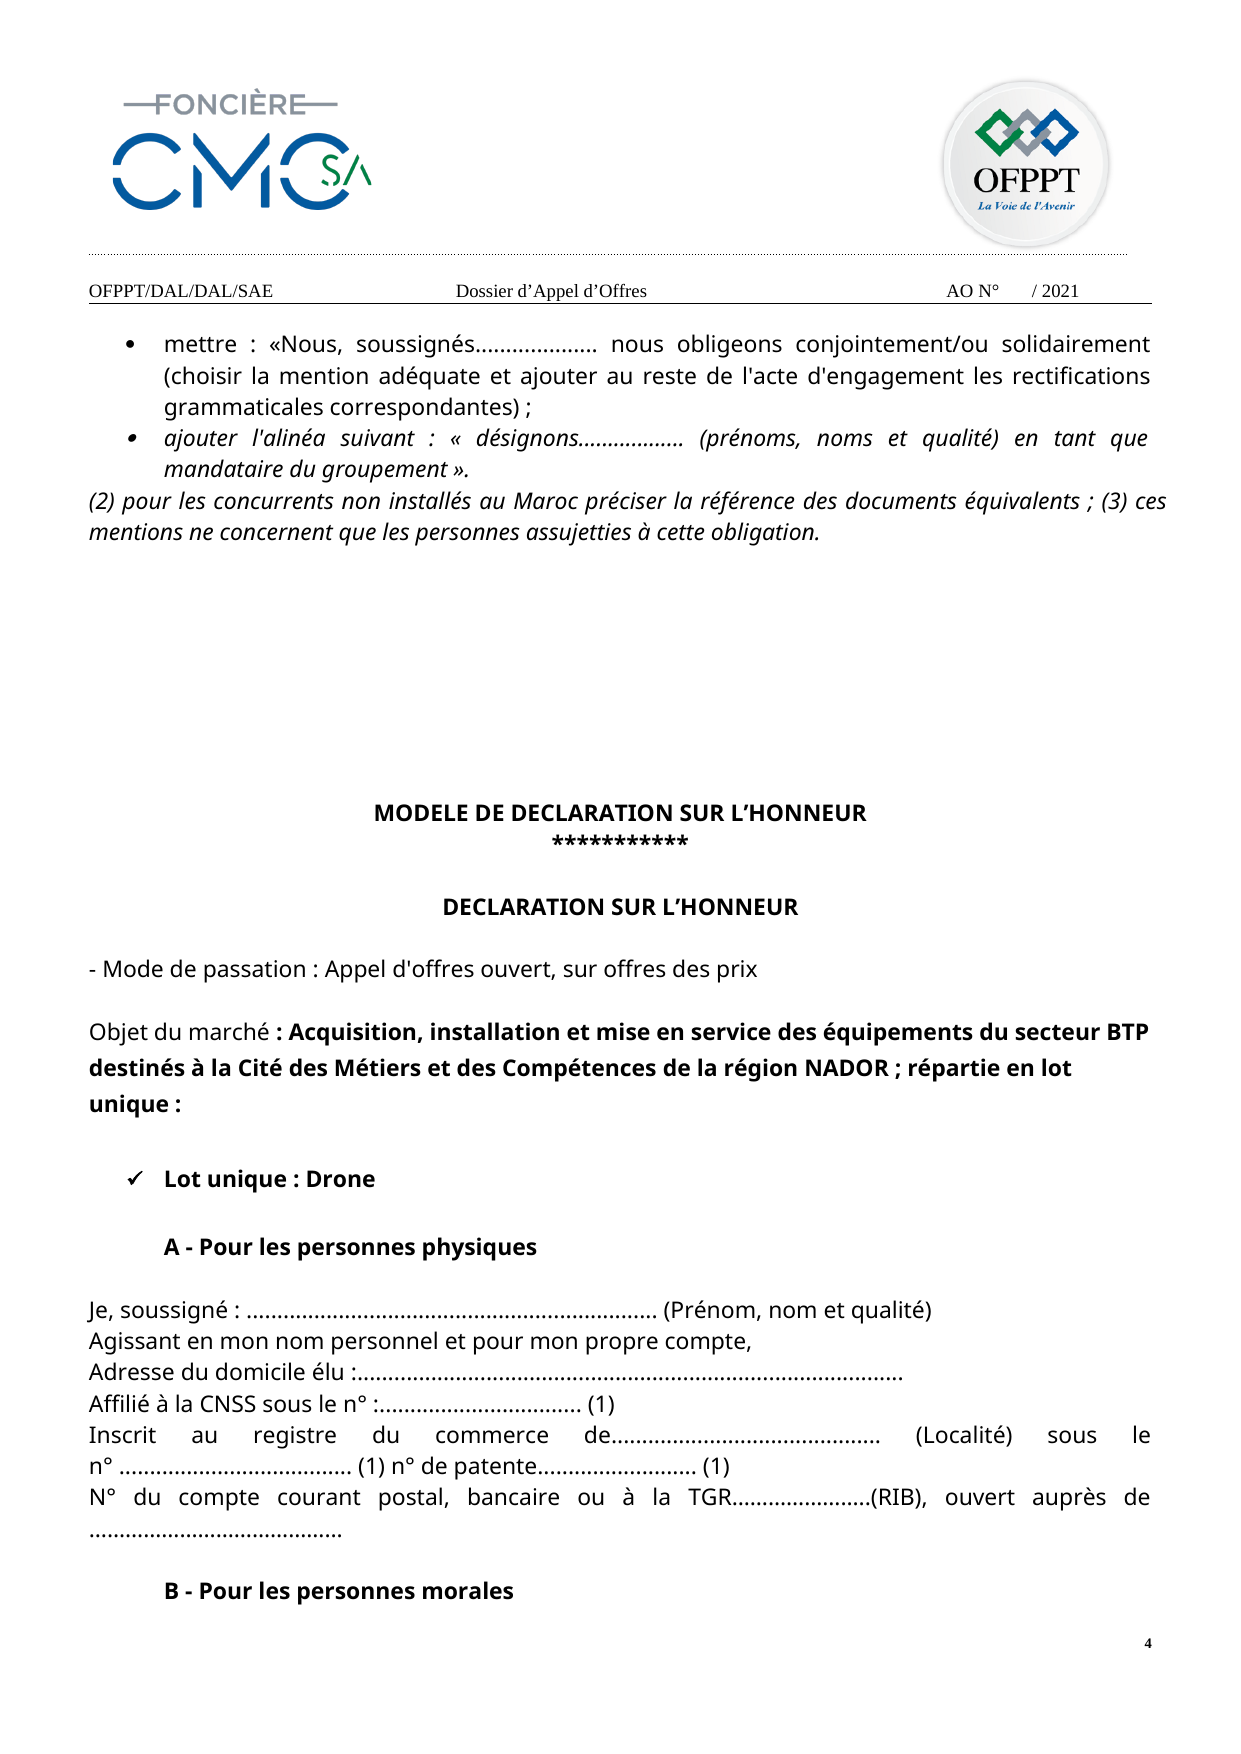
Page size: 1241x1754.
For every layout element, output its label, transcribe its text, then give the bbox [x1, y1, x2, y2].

text Agissant en mon nom personnel et pour mon propre compte, [89, 1325, 1152, 1356]
text (2) pour les concurrents non installés au Maroc préciser la référence des documents équivalents ; (3) ces mentions ne concernent que les personnes assujetties à cette obligation. [89, 484, 1171, 547]
text - Mode de passation : Appel d'offres ouvert, sur offres des prix [89, 953, 1152, 984]
list mettre : «Nous, soussignés.................... nous obligeons conjointement/ou solidairement (choisir la mention adéquate et ajouter au reste de l'acte d'engagement les rectifications grammaticales correspondantes) ; [126, 328, 1152, 422]
text Affilié à la CNSS sous le n° :................................. (1) [89, 1388, 1152, 1419]
list ajouter l'alinéa suivant : « désignons.................. (prénoms, noms et qualité) en tant que mandataire du groupement ». [126, 422, 1152, 484]
text Adresse du domicile élu :......................................................................................... [89, 1356, 1152, 1388]
picture [935, 73, 1116, 254]
text MODELE DE DECLARATION SUR L’HONNEUR [89, 797, 1152, 828]
list Lot unique : Drone [126, 1163, 1152, 1194]
text DECLARATION SUR L’HONNEUR [89, 891, 1152, 922]
text *********** [89, 828, 1152, 859]
picture [112, 88, 372, 210]
text N° du compte courant postal, bancaire ou à la TGR…………………..(RIB), ouvert auprès de …………………………………… [89, 1481, 1152, 1544]
text Inscrit au registre du commerce de............................................ (Localité) sous le n° ...................................... (1) n° de patente.......................... (1) [89, 1419, 1152, 1481]
text Objet du marché : Acquisition, installation et mise en service des équipements du secteur BTP destinés à la Cité des Métiers et des Compétences de la région NADOR ; répartie en lot unique : [89, 1016, 1152, 1119]
text B - Pour les personnes morales [164, 1575, 1152, 1606]
text A - Pour les personnes physiques [164, 1231, 1152, 1263]
text Je, soussigné : ................................................................... (Prénom, nom et qualité) [89, 1294, 1152, 1325]
